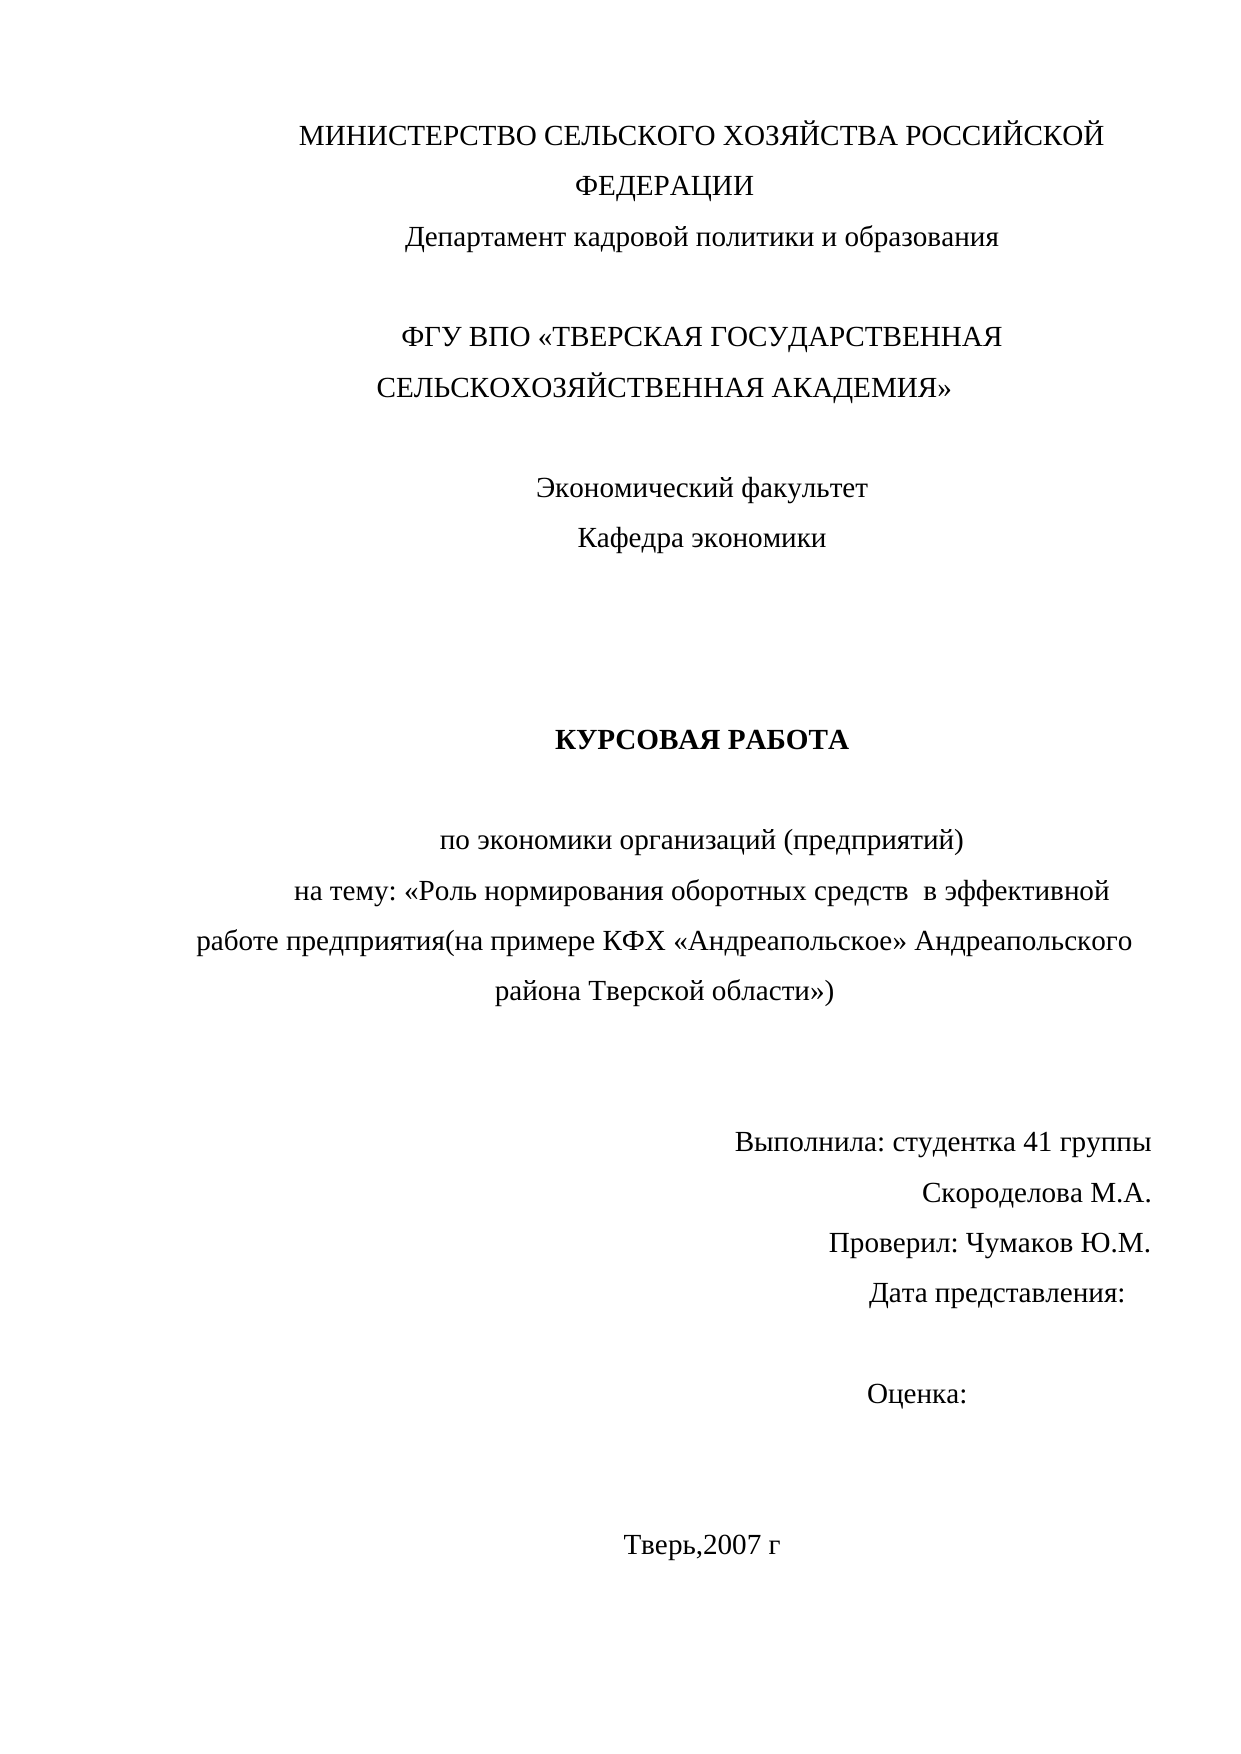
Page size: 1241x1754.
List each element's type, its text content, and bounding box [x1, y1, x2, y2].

text по экономики организаций (предприятий) [177, 822, 1152, 856]
text Выполнила: студентка 41 группы [177, 1124, 1152, 1158]
text Проверил: Чумаков Ю.М. [177, 1225, 1152, 1258]
text Дата представления: [177, 1275, 1152, 1309]
text Экономический факультет [177, 470, 1152, 504]
text на тему: «Роль нормирования оборотных средств в эффективной работе предприятия(на примере КФХ «Андреапольское» Андреапольского района Тверской области») [177, 873, 1152, 1007]
text Кафедра экономики [177, 521, 1152, 554]
text КУРСОВАЯ РАБОТА [177, 722, 1152, 755]
text Скороделова М.А. [177, 1175, 1152, 1208]
text Оценка: [177, 1376, 1152, 1409]
text Тверь,2007 г [177, 1527, 1152, 1560]
text ФГУ ВПО «ТВЕРСКАЯ ГОСУДАРСТВЕННАЯ СЕЛЬСКОХОЗЯЙСТВЕННАЯ АКАДЕМИЯ» [177, 319, 1152, 403]
text МИНИСТЕРСТВО СЕЛЬСКОГО ХОЗЯЙСТВА РОССИЙСКОЙ ФЕДЕРАЦИИ [177, 118, 1152, 202]
text Департамент кадровой политики и образования [177, 219, 1152, 252]
